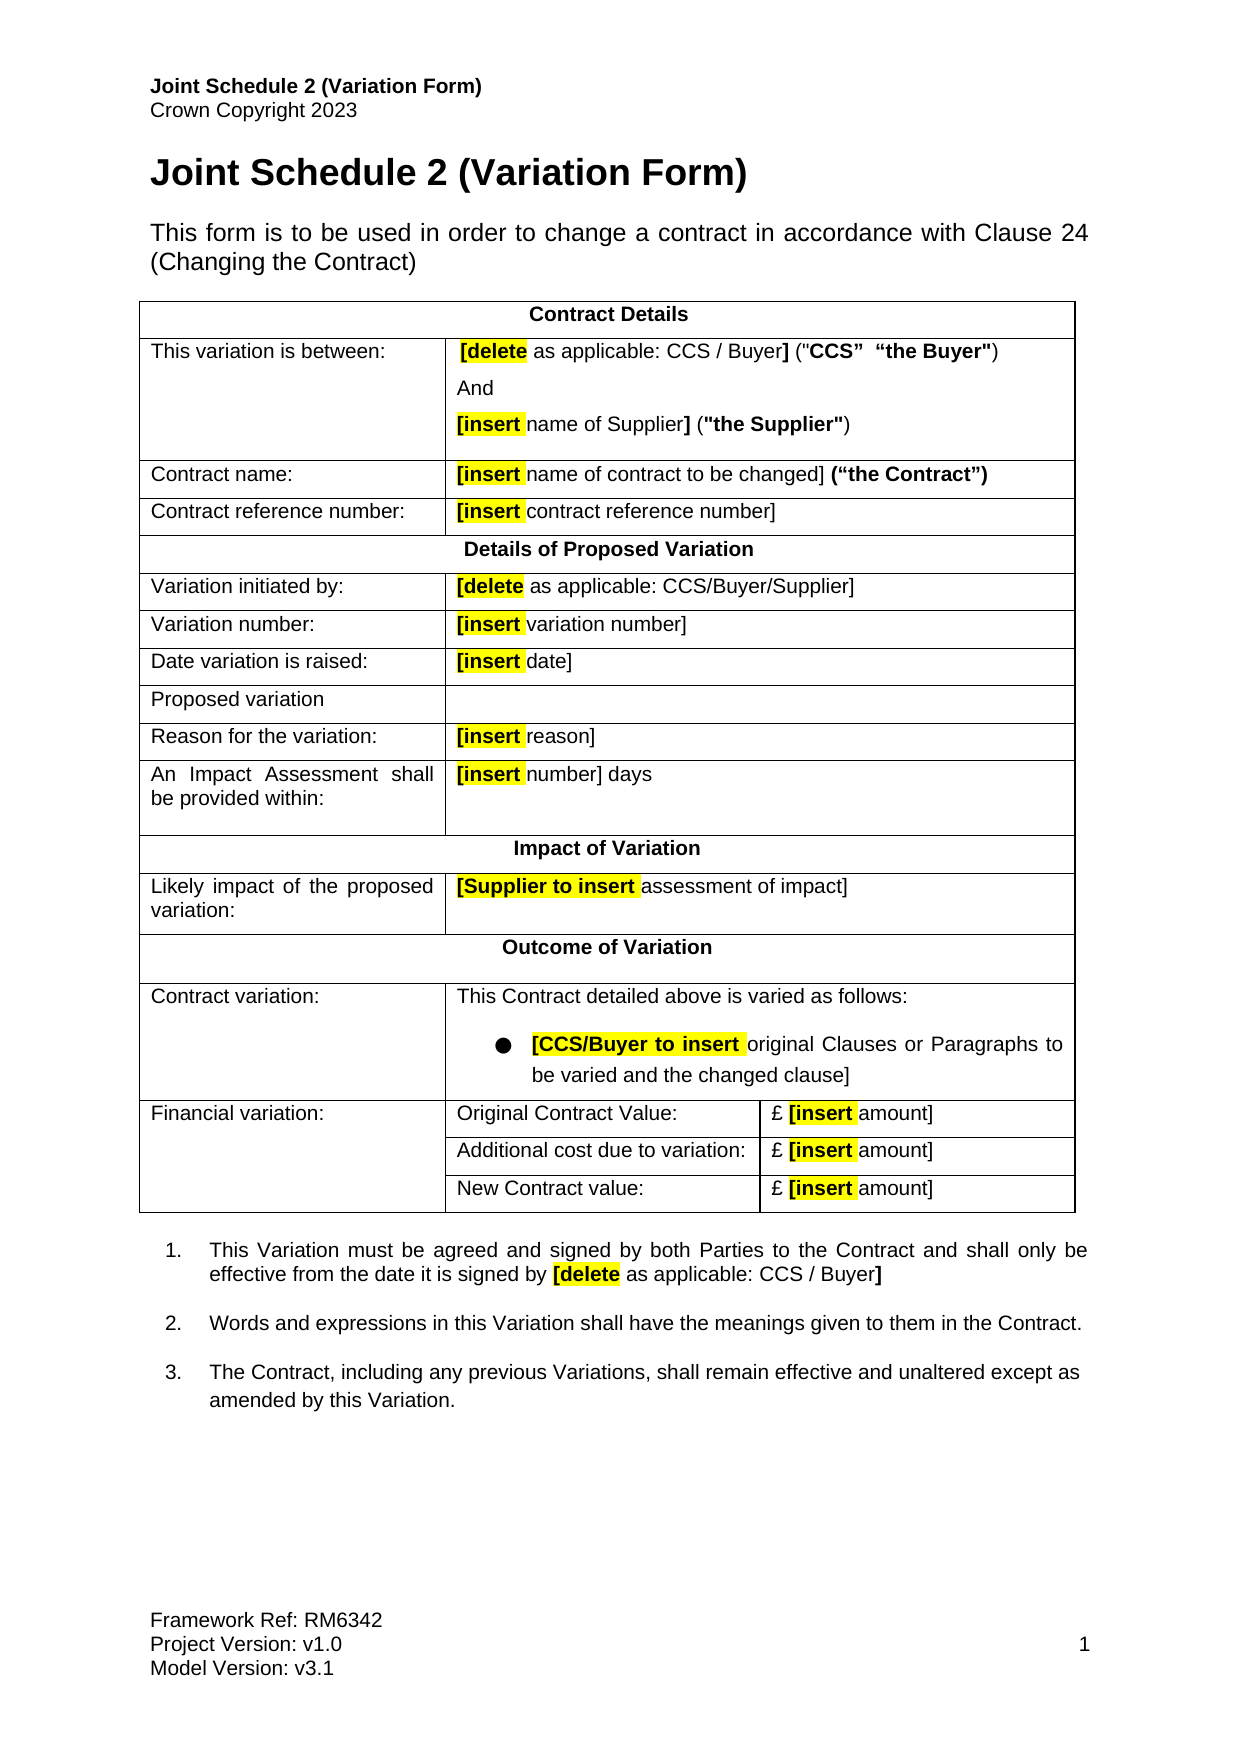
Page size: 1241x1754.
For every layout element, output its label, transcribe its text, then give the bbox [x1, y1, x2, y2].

table_cell Impact of Variation [140, 836, 1074, 873]
list This Variation must be agreed and signed by both Parties to the Contract and shall only be effective from the date it is signed by [delete as applicable: CCS / Buyer] [165, 1238, 1090, 1286]
table_cell Original Contract Value: [446, 1101, 759, 1137]
table_cell Financial variation: [140, 1101, 445, 1212]
table_cell Proposed variation [140, 686, 445, 723]
table_cell [delete as applicable: CCS / Buyer] ("CCS” “the Buyer") And [insert name of Supplier] ("the Supplier") [446, 339, 1074, 460]
list Words and expressions in this Variation shall have the meanings given to them in the Contract. [165, 1311, 1090, 1335]
table_cell An Impact Assessment shall be provided within: [140, 761, 445, 835]
table_cell Additional cost due to variation: [446, 1138, 759, 1175]
table_cell [delete as applicable: CCS/Buyer/Supplier] [446, 574, 1074, 610]
table_cell [insert number] days [446, 761, 1074, 835]
table_cell [insert contract reference number] [446, 499, 1074, 535]
table_cell [Supplier to insert assessment of impact] [446, 874, 1074, 934]
table_cell Contract name: [140, 461, 445, 498]
table_cell Reason for the variation: [140, 724, 445, 760]
table_cell [insert name of contract to be changed] (“the Contract”) [446, 461, 1074, 498]
table_cell [446, 686, 1074, 723]
table_header Contract Details [140, 302, 1074, 338]
table_cell New Contract value: [446, 1176, 759, 1212]
table_cell [insert date] [446, 649, 1074, 685]
table_cell [insert variation number] [446, 611, 1074, 648]
table_cell This variation is between: [140, 339, 445, 460]
table_cell Likely impact of the proposed variation: [140, 874, 445, 934]
table_cell Details of Proposed Variation [140, 536, 1074, 573]
text This form is to be used in order to change a contract in accordance with Clause 24 (Changing the Contract) [150, 218, 1090, 276]
table_cell £ [insert amount] [761, 1138, 1074, 1175]
table_cell Contract reference number: [140, 499, 445, 535]
table_cell Variation number: [140, 611, 445, 648]
table_cell £ [insert amount] [761, 1176, 1074, 1212]
table_cell Contract variation: [140, 984, 445, 1100]
table_cell Date variation is raised: [140, 649, 445, 685]
table_cell Variation initiated by: [140, 574, 445, 610]
table_cell [insert reason] [446, 724, 1074, 760]
list The Contract, including any previous Variations, shall remain effective and unaltered except as amended by this Variation. [165, 1360, 1090, 1412]
table_cell This Contract detailed above is varied as follows: [CCS/Buyer to insert original Clauses or Paragraphs to be varied and the changed clause] [446, 984, 1074, 1100]
table_cell £ [insert amount] [761, 1101, 1074, 1137]
table_cell Outcome of Variation [140, 935, 1074, 983]
text Joint Schedule 2 (Variation Form) [150, 150, 1090, 193]
